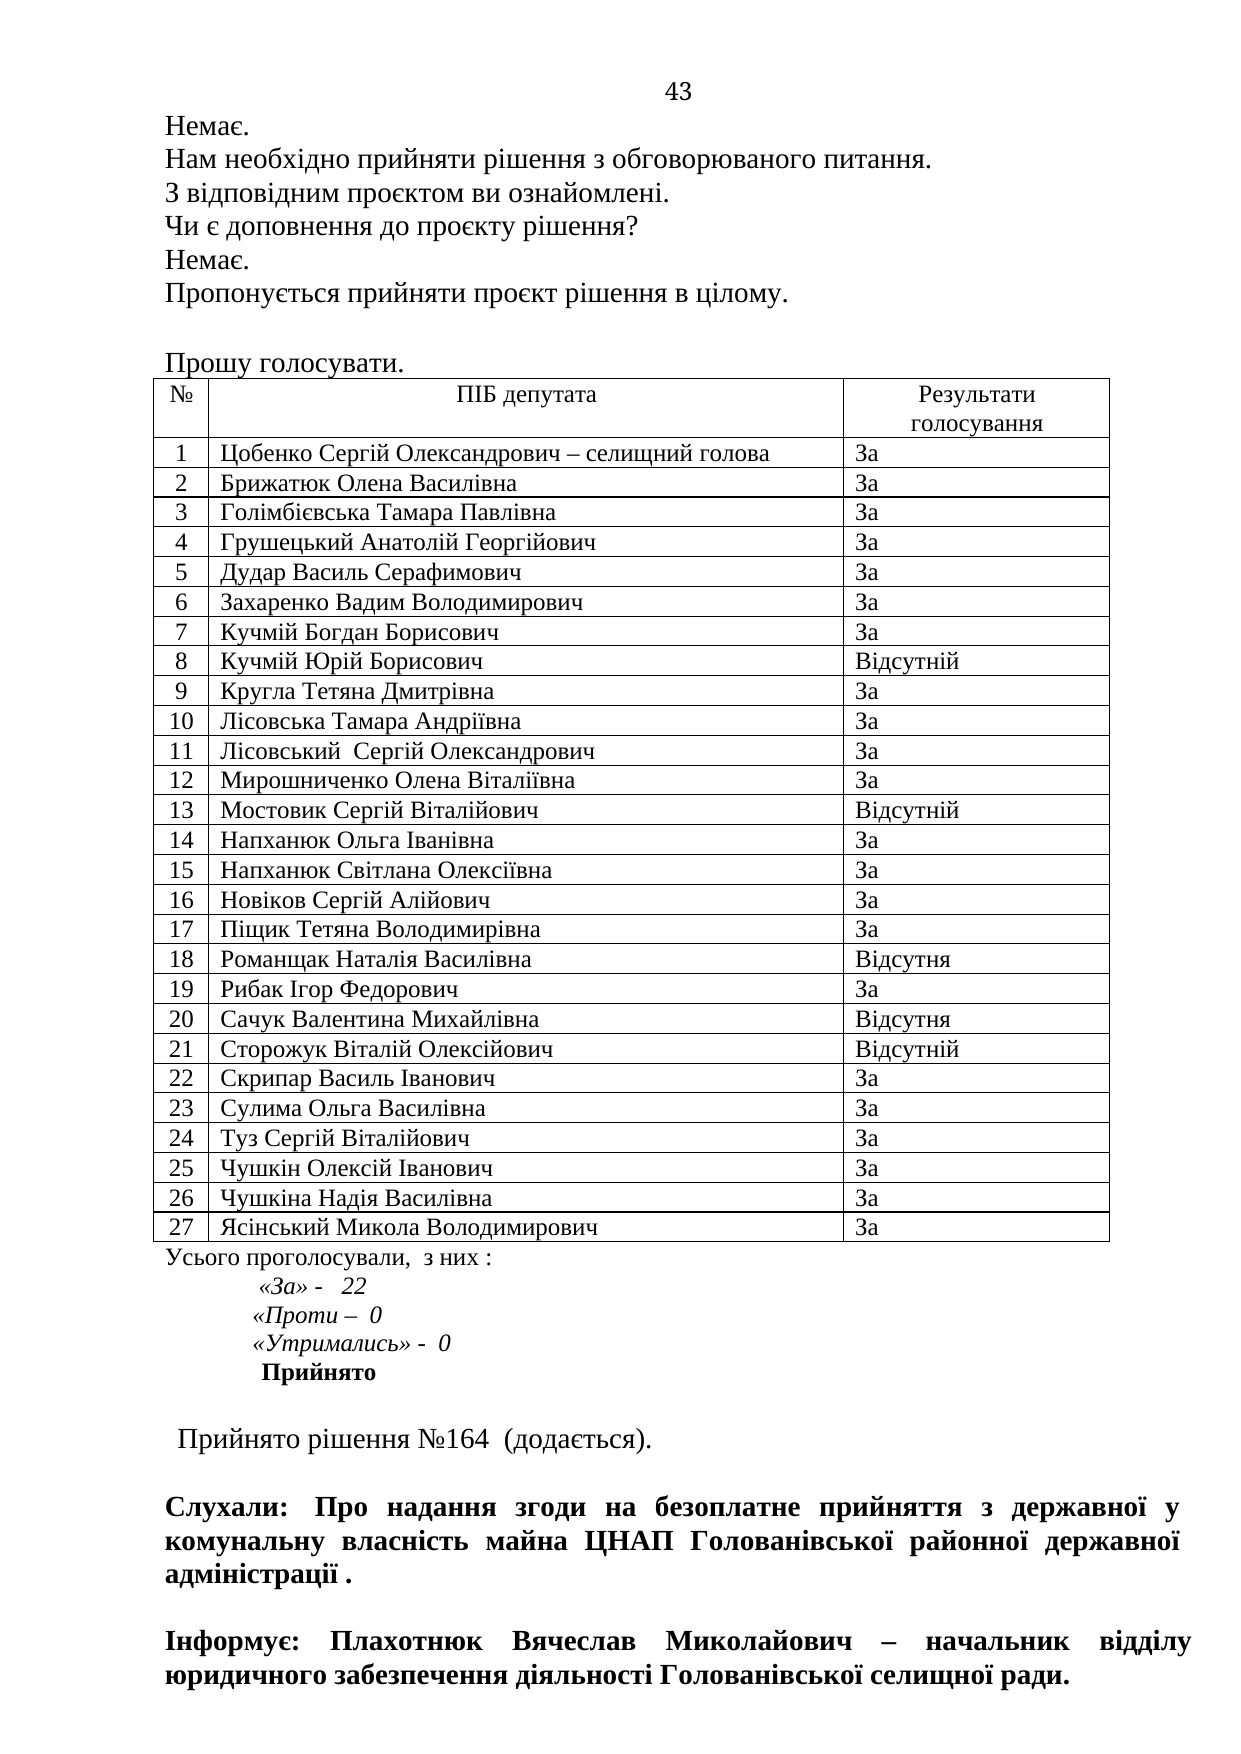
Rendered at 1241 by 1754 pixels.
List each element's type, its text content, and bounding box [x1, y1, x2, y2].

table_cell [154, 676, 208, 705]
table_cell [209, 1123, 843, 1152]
text Усього проголосували, з них : [164, 1242, 1192, 1271]
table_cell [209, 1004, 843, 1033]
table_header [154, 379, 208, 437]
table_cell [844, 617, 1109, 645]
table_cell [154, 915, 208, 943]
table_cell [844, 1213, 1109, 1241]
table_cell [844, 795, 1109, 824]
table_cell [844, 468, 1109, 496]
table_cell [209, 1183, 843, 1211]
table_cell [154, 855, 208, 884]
text Нам необхідно прийняти рішення з обговорюваного питання. [164, 141, 1192, 175]
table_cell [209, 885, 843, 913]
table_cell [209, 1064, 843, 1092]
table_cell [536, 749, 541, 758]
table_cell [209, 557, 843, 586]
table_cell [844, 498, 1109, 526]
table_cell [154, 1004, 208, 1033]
text Слухали: Про надання згоди на безоплатне прийняття з державної у комунальну власність майна ЦНАП Голованівської районної державної адміністрації . [164, 1489, 1181, 1590]
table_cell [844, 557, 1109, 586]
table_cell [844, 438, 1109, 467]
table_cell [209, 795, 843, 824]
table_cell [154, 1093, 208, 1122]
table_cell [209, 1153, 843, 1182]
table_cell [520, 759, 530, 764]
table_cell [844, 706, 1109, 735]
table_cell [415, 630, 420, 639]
text «За» - 22 [252, 1271, 1192, 1300]
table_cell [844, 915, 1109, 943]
text Немає. [164, 242, 1192, 276]
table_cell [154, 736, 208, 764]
text Немає. [164, 108, 1192, 141]
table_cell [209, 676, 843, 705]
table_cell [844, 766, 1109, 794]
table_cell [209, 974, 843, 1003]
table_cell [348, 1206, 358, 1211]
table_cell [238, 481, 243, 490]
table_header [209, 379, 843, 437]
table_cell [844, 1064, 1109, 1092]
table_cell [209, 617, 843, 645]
text Інформує: Плахотнюк Вячеслав Миколайович – начальник відділу юридичного забезпечення діяльності Голованівської селищної ради. [164, 1623, 1192, 1691]
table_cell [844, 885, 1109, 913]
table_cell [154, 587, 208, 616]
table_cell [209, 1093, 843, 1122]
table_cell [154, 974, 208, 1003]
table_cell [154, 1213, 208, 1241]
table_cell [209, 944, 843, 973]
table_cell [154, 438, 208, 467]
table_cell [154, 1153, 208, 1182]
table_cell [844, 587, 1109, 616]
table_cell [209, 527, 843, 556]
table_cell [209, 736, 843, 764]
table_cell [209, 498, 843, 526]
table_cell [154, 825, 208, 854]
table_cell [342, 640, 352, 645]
text «Проти – 0 [252, 1300, 1192, 1328]
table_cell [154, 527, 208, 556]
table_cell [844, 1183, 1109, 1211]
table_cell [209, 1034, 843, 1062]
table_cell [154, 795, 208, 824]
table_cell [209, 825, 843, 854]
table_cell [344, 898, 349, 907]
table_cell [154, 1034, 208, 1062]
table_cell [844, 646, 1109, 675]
text З відповідним проєктом ви ознайомлені. [164, 175, 1192, 208]
subtitle Прийнято рішення №164 (додається). [177, 1421, 1192, 1455]
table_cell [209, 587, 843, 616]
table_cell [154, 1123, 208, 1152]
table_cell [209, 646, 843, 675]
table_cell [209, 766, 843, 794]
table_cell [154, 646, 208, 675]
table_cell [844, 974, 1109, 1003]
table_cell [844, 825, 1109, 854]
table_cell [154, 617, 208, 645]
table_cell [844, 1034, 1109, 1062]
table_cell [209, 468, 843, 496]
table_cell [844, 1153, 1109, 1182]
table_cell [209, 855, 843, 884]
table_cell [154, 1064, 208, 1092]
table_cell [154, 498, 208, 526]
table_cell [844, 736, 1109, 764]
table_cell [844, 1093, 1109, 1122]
text Пропонується прийняти проєкт рішення в цілому. [164, 276, 1192, 309]
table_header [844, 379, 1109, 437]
text Прийнято [261, 1357, 1192, 1386]
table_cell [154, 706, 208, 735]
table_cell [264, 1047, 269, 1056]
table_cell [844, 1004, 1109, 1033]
text Чи є доповнення до проєкту рішення? [164, 208, 1192, 242]
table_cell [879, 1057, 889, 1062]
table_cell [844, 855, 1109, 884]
text Прошу голосувати. [164, 345, 1192, 378]
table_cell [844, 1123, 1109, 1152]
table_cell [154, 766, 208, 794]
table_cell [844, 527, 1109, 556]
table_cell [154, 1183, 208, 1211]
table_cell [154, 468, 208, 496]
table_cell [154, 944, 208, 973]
text «Утримались» - 0 [252, 1328, 1192, 1357]
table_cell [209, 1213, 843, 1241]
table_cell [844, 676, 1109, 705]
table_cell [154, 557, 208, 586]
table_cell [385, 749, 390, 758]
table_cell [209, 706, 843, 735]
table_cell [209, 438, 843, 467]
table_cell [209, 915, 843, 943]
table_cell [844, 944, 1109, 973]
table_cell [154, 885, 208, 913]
